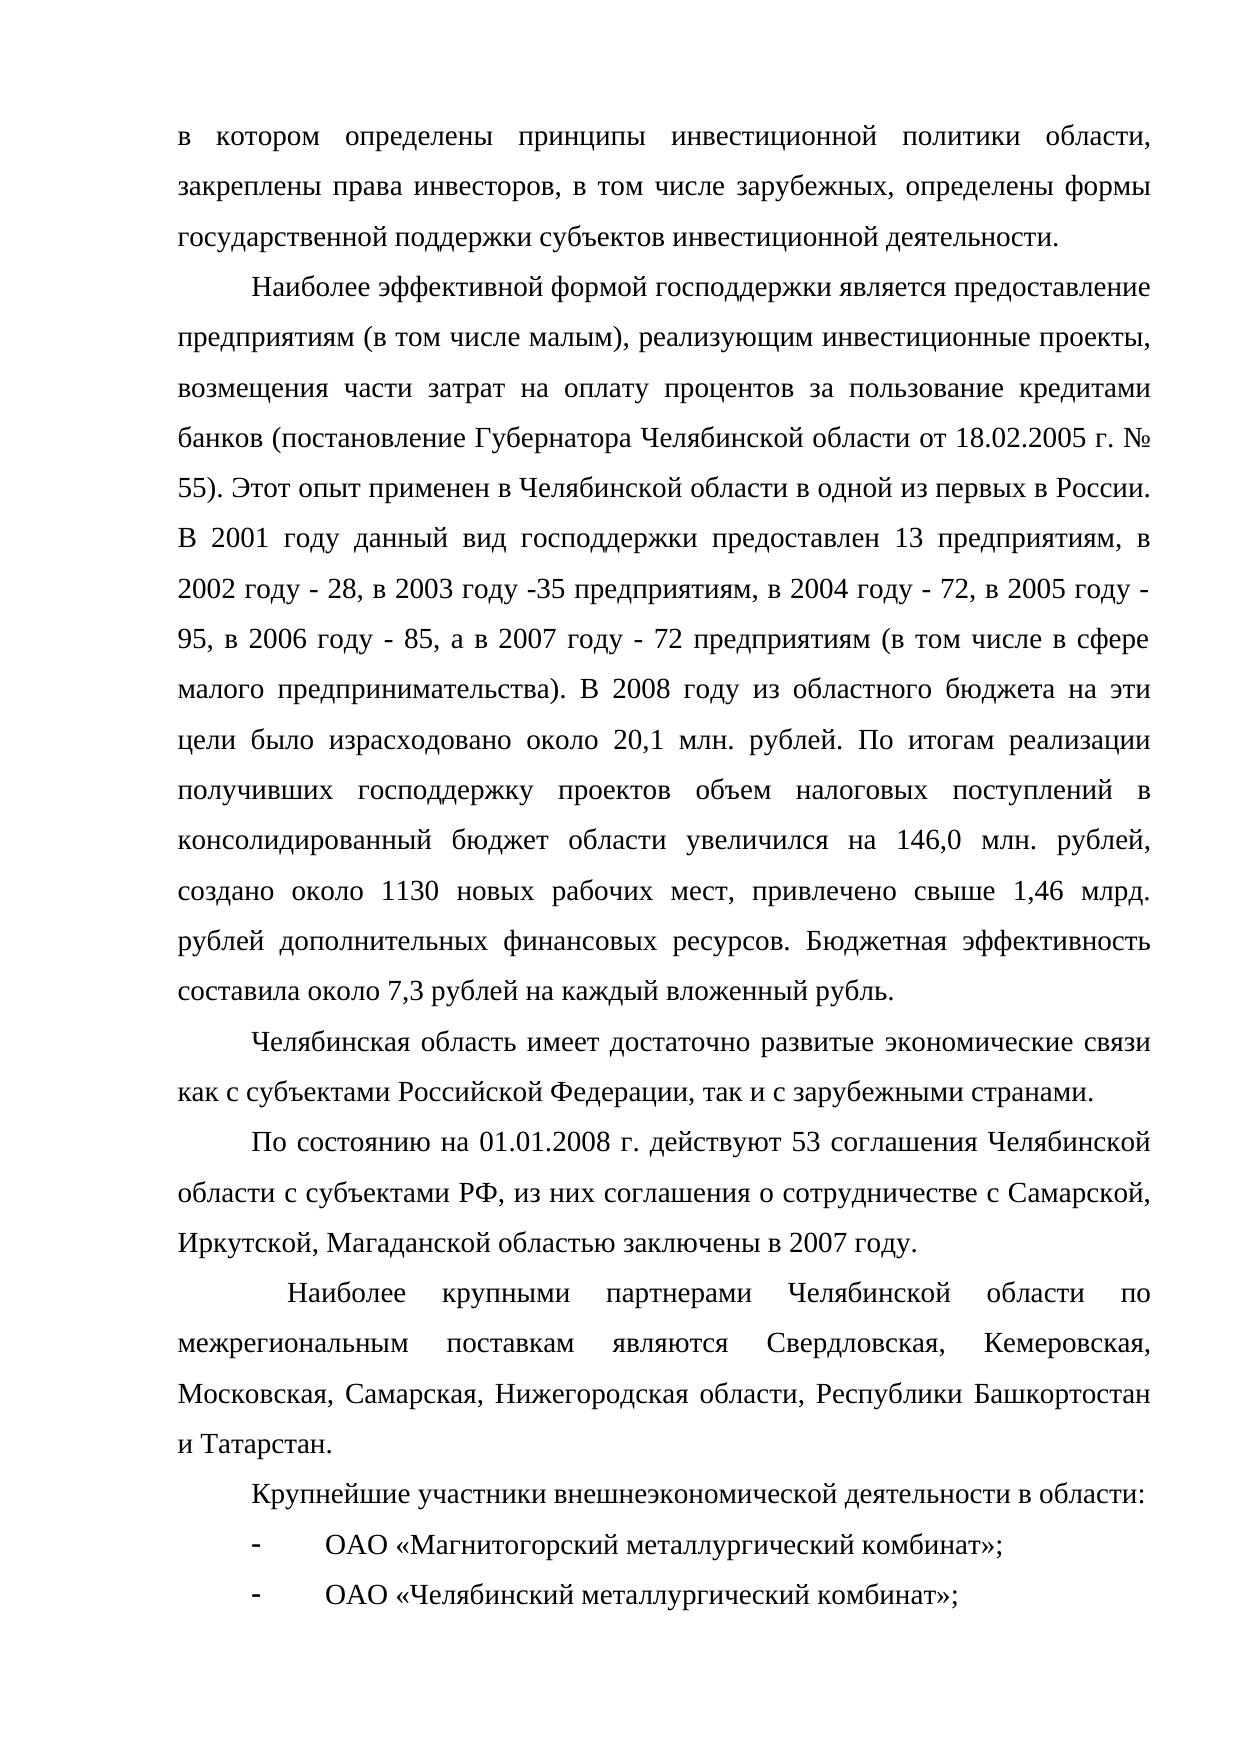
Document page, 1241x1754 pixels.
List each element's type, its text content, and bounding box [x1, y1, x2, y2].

text Крупнейшие участники внешнеэкономической деятельности в области: [177, 1477, 1152, 1510]
text По состоянию на 01.01.2008 г. действуют 53 соглашения Челябинской области с субъектами РФ, из них соглашения о сотрудничестве с Самарской, Иркутской, Магаданской областью заключены в 2007 году. [177, 1124, 1152, 1258]
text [177, 118, 1152, 252]
text Челябинская область имеет достаточно развитые экономические связи как с субъектами Российской Федерации, так и с зарубежными странами. [177, 1024, 1152, 1108]
text Наиболее крупными партнерами Челябинской области по межрегиональным поставкам являются Свердловская, Кемеровская, Московская, Самарская, Нижегородская области, Республики Башкортостан и Татарстан. [177, 1275, 1152, 1460]
list ОАО «Магнитогорский металлургический комбинат»; [177, 1527, 1152, 1561]
text Наиболее эффективной формой господдержки является предоставление предприятиям (в том числе малым), реализующим инвестиционные проекты, возмещения части затрат на оплату процентов за пользование кредитами банков (постановление Губернатора Челябинской области от 18.02.2005 г. № 55). Этот опыт применен в Челябинской области в одной из первых в России. В 2001 году данный вид господдержки предоставлен 13 предприятиям, в 2002 году - 28, в 2003 году -35 предприятиям, в 2004 году - 72, в 2005 году - 95, в 2006 году - 85, а в 2007 году - 72 предприятиям (в том числе в сфере малого предпринимательства). В 2008 году из областного бюджета на эти цели было израсходовано около 20,1 млн. рублей. По итогам реализации получивших господдержку проектов объем налоговых поступлений в консолидированный бюджет области увеличился на 146,0 млн. рублей, создано около 1130 новых рабочих мест, привлечено свыше 1,46 млрд. рублей дополнительных финансовых ресурсов. Бюджетная эффективность составила около 7,3 рублей на каждый вложенный рубль. [177, 269, 1152, 1007]
list ОАО «Челябинский металлургический комбинат»; [177, 1577, 1152, 1611]
